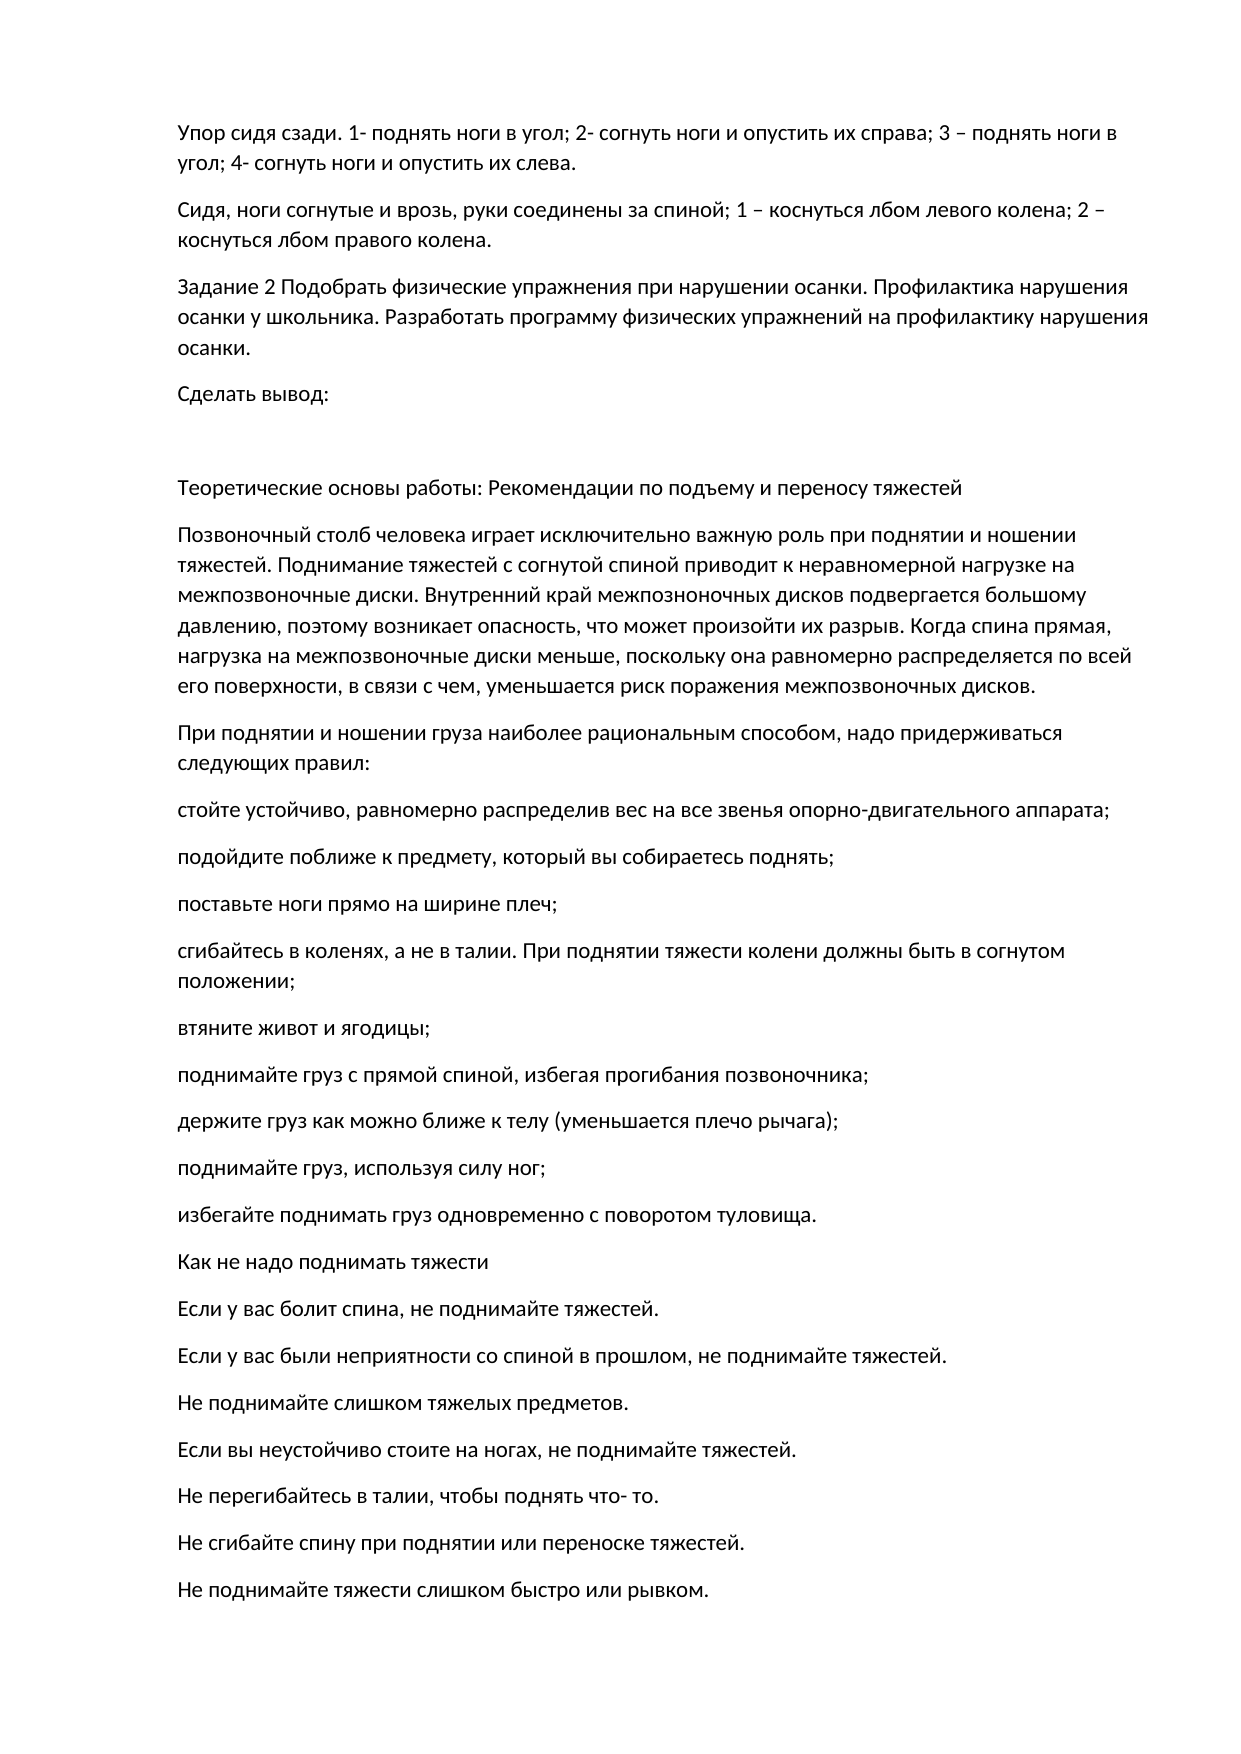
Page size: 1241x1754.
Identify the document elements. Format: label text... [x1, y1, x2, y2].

text поставьте ноги прямо на ширине плеч; [177, 889, 1152, 917]
text Сидя, ноги согнутые и врозь, руки соединены за спиной; 1 – коснуться лбом левого колена; 2 – коснуться лбом правого колена. [177, 195, 1152, 253]
text поднимайте груз, используя силу ног; [177, 1153, 1152, 1182]
text избегайте поднимать груз одновременно с поворотом туловища. [177, 1200, 1152, 1228]
text Если у вас болит спина, не поднимайте тяжестей. [177, 1294, 1152, 1322]
text поднимайте груз с прямой спиной, избегая прогибания позвоночника; [177, 1060, 1152, 1088]
text Сделать вывод: [177, 379, 1152, 408]
text держите груз как можно ближе к телу (уменьшается плечо рычага); [177, 1107, 1152, 1135]
text Теоретические основы работы: Рекомендации по подъему и переносу тяжестей [177, 473, 1152, 501]
text Не поднимайте тяжести слишком быстро или рывком. [177, 1575, 1152, 1603]
text стойте устойчиво, равномерно распределив вес на все звенья опорно-двигательного аппарата; [177, 795, 1152, 823]
text сгибайтесь в коленях, а не в талии. При поднятии тяжести колени должны быть в согнутом положении; [177, 936, 1152, 994]
text Как не надо поднимать тяжести [177, 1247, 1152, 1275]
text втяните живот и ягодицы; [177, 1013, 1152, 1041]
text подойдите поближе к предмету, который вы собираетесь поднять; [177, 842, 1152, 870]
text Если у вас были неприятности со спиной в прошлом, не поднимайте тяжестей. [177, 1341, 1152, 1369]
text При поднятии и ношении груза наиболее рациональным способом, надо придерживаться следующих правил: [177, 718, 1152, 776]
text Не поднимайте слишком тяжелых предметов. [177, 1388, 1152, 1416]
text Упор сидя сзади. 1- поднять ноги в угол; 2- согнуть ноги и опустить их справа; 3 – поднять ноги в угол; 4- согнуть ноги и опустить их слева. [177, 118, 1152, 176]
text Не перегибайтесь в талии, чтобы поднять что- то. [177, 1482, 1152, 1510]
text Если вы неустойчиво стоите на ногах, не поднимайте тяжестей. [177, 1435, 1152, 1463]
text Задание 2 Подобрать физические упражнения при нарушении осанки. Профилактика нарушения осанки у школьника. Разработать программу физических упражнений на профилактику нарушения осанки. [177, 272, 1152, 361]
text Не сгибайте спину при поднятии или переноске тяжестей. [177, 1528, 1152, 1557]
text Позвоночный столб человека играет исключительно важную роль при поднятии и ношении тяжестей. Поднимание тяжестей с согнутой спиной приводит к неравномерной нагрузке на межпозвоночные диски. Внутренний край межпозноночных дисков подвергается большому давлению, поэтому возникает опасность, что может произойти их разрыв. Когда спина прямая, нагрузка на межпозвоночные диски меньше, поскольку она равномерно распределяется по всей его поверхности, в связи с чем, уменьшается риск поражения межпозвоночных дисков. [177, 520, 1152, 699]
